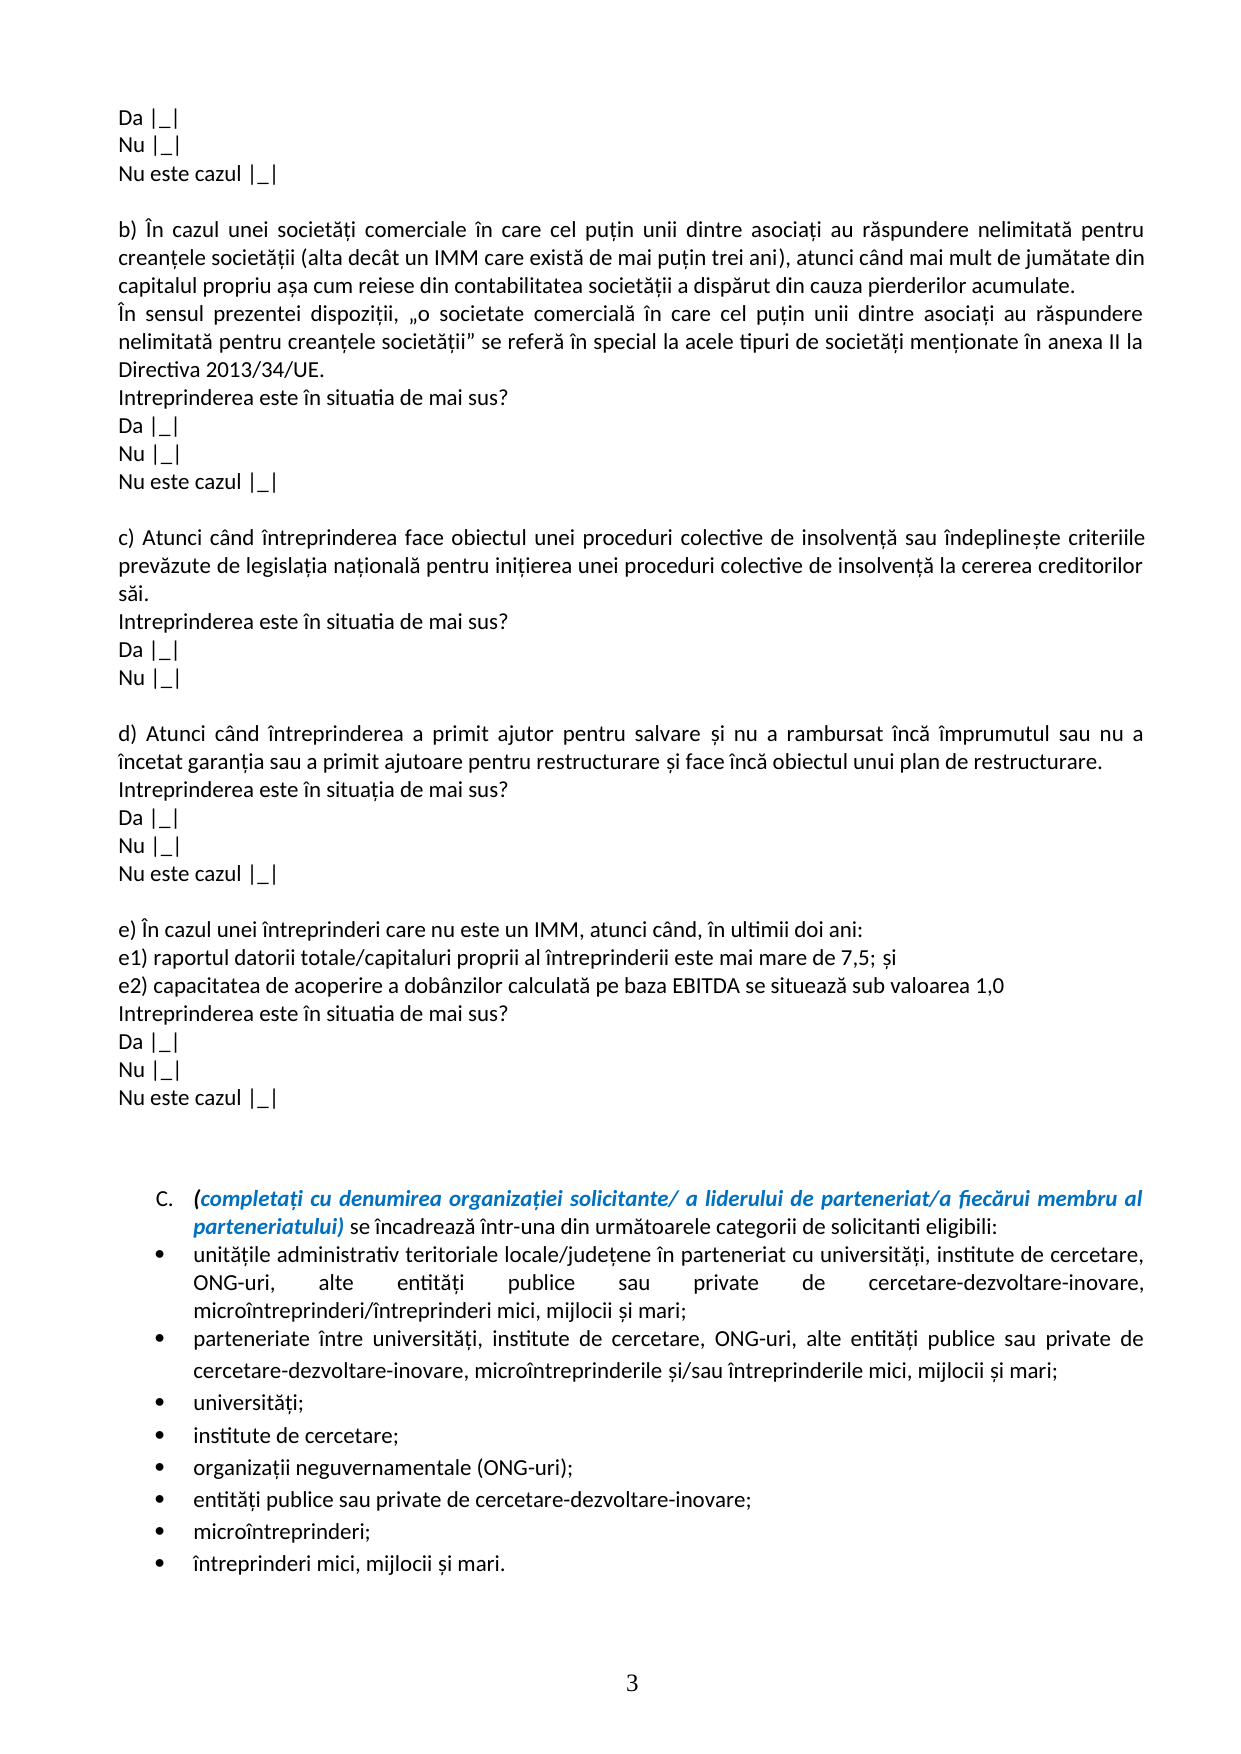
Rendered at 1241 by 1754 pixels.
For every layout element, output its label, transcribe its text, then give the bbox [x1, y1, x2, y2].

text e1) raportul datorii totale/capitaluri proprii al întreprinderii este mai mare de 7,5; și [118, 943, 1146, 971]
list institute de cercetare; [156, 1421, 1146, 1449]
text Da |_| [118, 803, 1146, 831]
list parteneriate între universități, institute de cercetare, ONG-uri, alte entități publice sau private de cercetare-dezvoltare-inovare, microîntreprinderile și/sau întreprinderile mici, mijlocii și mari; [156, 1324, 1146, 1384]
text Da |_| [118, 1027, 1146, 1055]
list universități; [156, 1388, 1146, 1417]
list (completaţi cu denumirea organizaţiei solicitante/ a liderului de parteneriat/a fiecărui membru al parteneriatului) se încadrează într-una din următoarele categorii de solicitanti eligibili: [156, 1184, 1146, 1240]
text În sensul prezentei dispoziții, „o societate comercială în care cel puțin unii dintre asociați au răspundere nelimitată pentru creanțele societății” se referă în special la acele tipuri de societăți menționate în anexa II la Directiva 2013/34/UE. [118, 299, 1146, 383]
text Da |_| [118, 103, 1146, 131]
text Nu |_| [118, 439, 1146, 467]
text Nu |_| [118, 131, 1146, 159]
list entități publice sau private de cercetare-dezvoltare-inovare; [156, 1485, 1146, 1513]
list întreprinderi mici, mijlocii și mari. [156, 1549, 1146, 1577]
text Intreprinderea este în situatia de mai sus? [118, 999, 1146, 1027]
text e2) capacitatea de acoperire a dobânzilor calculată pe baza EBITDA se situează sub valoarea 1,0 [118, 971, 1146, 999]
text Nu |_| [118, 831, 1146, 859]
text Nu este cazul |_| [118, 1083, 1146, 1111]
text Nu |_| [118, 663, 1146, 691]
text b) În cazul unei societăți comerciale în care cel puțin unii dintre asociați au răspundere nelimitată pentru creanțele societății (alta decât un IMM care există de mai puțin trei ani), atunci când mai mult de jumătate din capitalul propriu așa cum reiese din contabilitatea societății a dispărut din cauza pierderilor acumulate. [118, 215, 1146, 299]
text Intreprinderea este în situatia de mai sus? [118, 383, 1146, 411]
list unitățile administrativ teritoriale locale/județene în parteneriat cu universități, institute de cercetare, ONG-uri, alte entități publice sau private de cercetare-dezvoltare-inovare, microîntreprinderi/întreprinderi mici, mijlocii și mari; [156, 1240, 1146, 1324]
text Nu |_| [118, 1055, 1146, 1083]
text Intreprinderea este în situația de mai sus? [118, 775, 1146, 803]
text Intreprinderea este în situatia de mai sus? [118, 607, 1146, 635]
text Nu este cazul |_| [118, 859, 1146, 887]
text Nu este cazul |_| [118, 159, 1146, 187]
list microîntreprinderi; [156, 1517, 1146, 1545]
text Nu este cazul |_| [118, 467, 1146, 495]
text Da |_| [118, 635, 1146, 663]
text d) Atunci când întreprinderea a primit ajutor pentru salvare și nu a rambursat încă împrumutul sau nu a încetat garanția sau a primit ajutoare pentru restructurare și face încă obiectul unui plan de restructurare. [118, 719, 1146, 775]
text c) Atunci când întreprinderea face obiectul unei proceduri colective de insolvență sau îndeplinește criteriile prevăzute de legislația națională pentru inițierea unei proceduri colective de insolvență la cererea creditorilor săi. [118, 523, 1146, 607]
text Da |_| [118, 411, 1146, 439]
text e) În cazul unei întreprinderi care nu este un IMM, atunci când, în ultimii doi ani: [118, 915, 1146, 943]
list organizații neguvernamentale (ONG-uri); [156, 1453, 1146, 1481]
